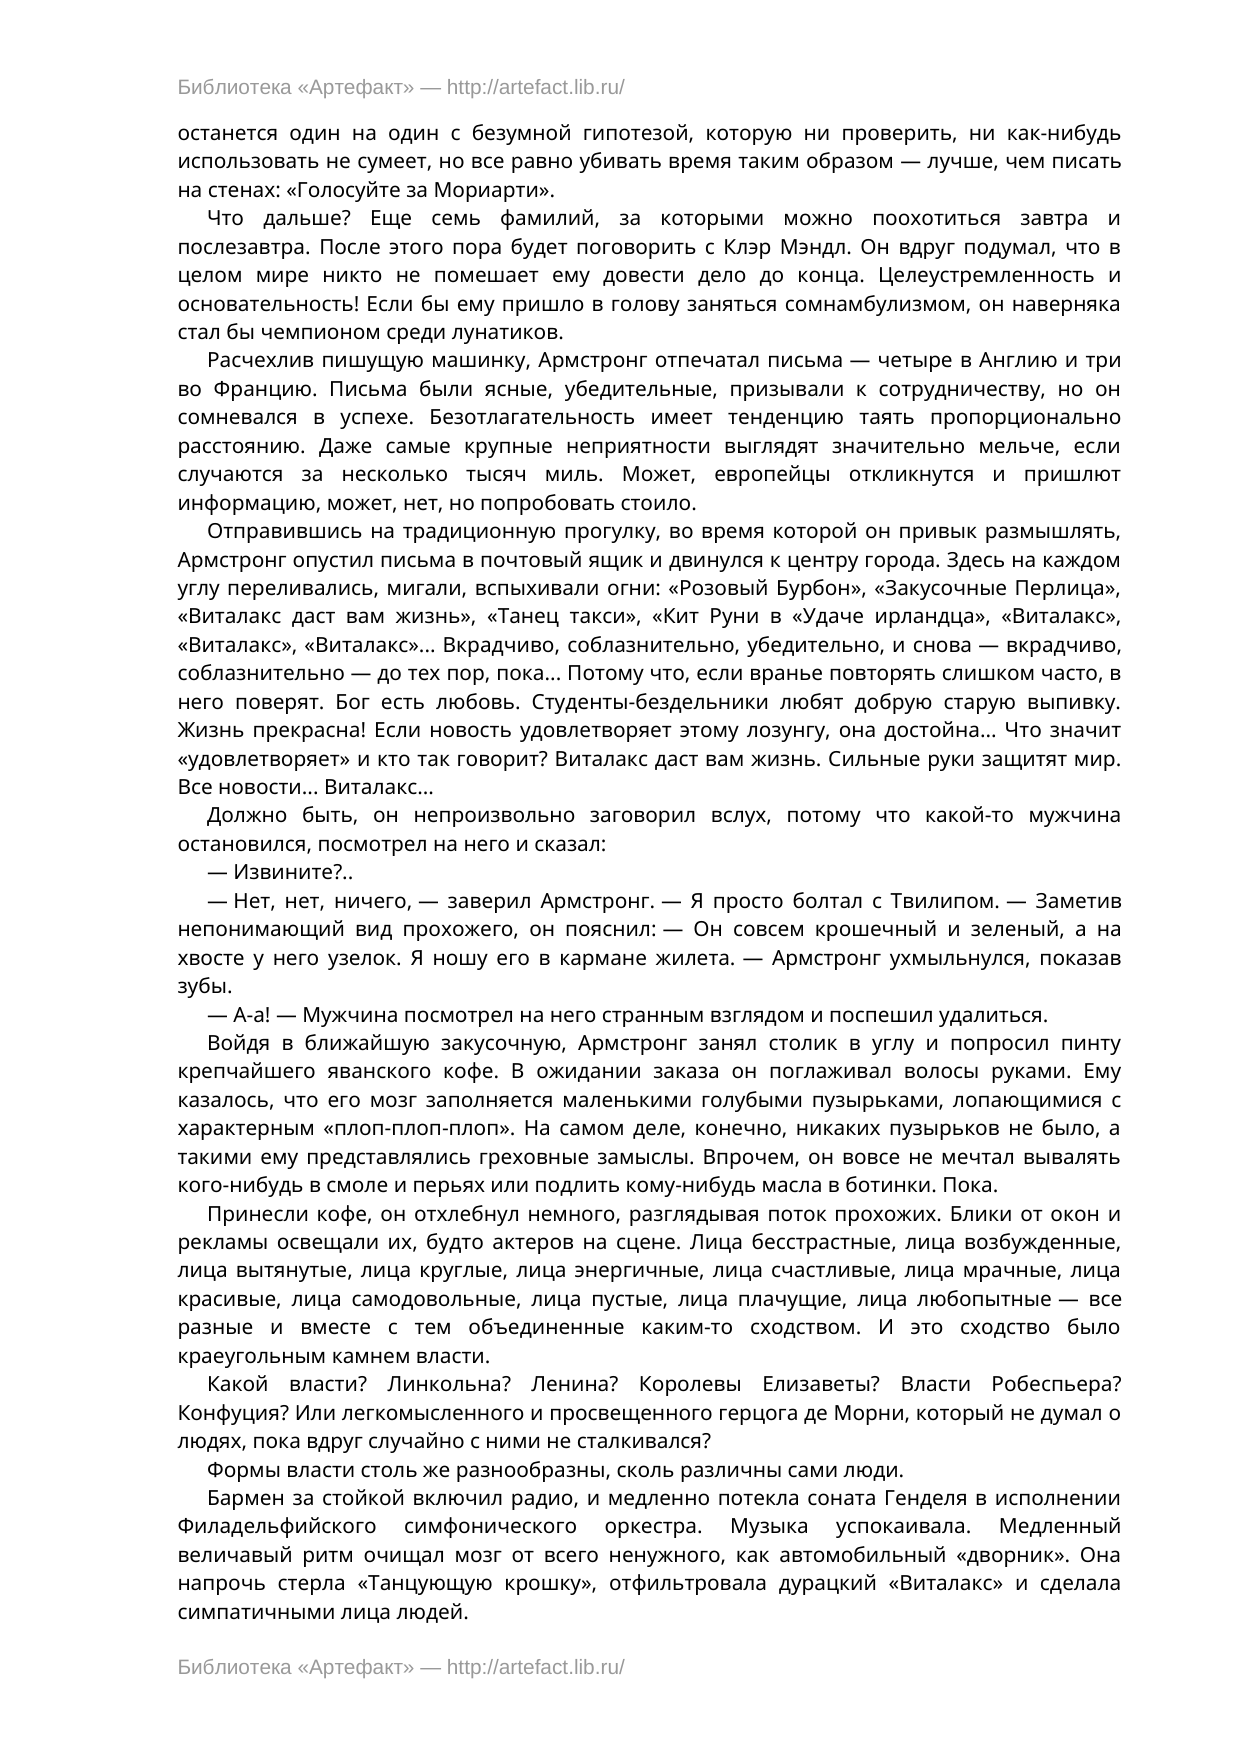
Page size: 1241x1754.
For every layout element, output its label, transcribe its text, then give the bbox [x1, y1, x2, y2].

text Отправившись на традиционную прогулку, во время которой он привык размышлять, Армстронг опустил письма в почтовый ящик и двинулся к центру города. Здесь на каждом углу переливались, мигали, вспыхивали огни: «Розовый Бурбон», «Закусочные Перлица», «Виталакс даст вам жизнь», «Танец такси», «Кит Руни в «Удаче ирландца», «Виталакс», «Виталакс», «Виталакс»... Вкрадчиво, соблазнительно, убедительно, и снова — вкрадчиво, соблазнительно — до тех пор, пока... Потому что, если вранье повторять слишком часто, в него поверят. Бог есть любовь. Студенты-бездельники любят добрую старую выпивку. Жизнь прекрасна! Если новость удовлетворяет этому лозунгу, она достойна... Что значит «удовлетворяет» и кто так говорит? Виталакс даст вам жизнь. Сильные руки защитят мир. Все новости... Виталакс... [177, 516, 1122, 801]
text Расчехлив пишущую машинку, Армстронг отпечатал письма — четыре в Англию и три во Францию. Письма были ясные, убедительные, призывали к сотрудничеству, но он сомневался в успехе. Безотлагательность имеет тенденцию таять пропорционально расстоянию. Даже самые крупные неприятности выглядят значительно мельче, если случаются за несколько тысяч миль. Может, европейцы откликнутся и пришлют информацию, может, нет, но попробовать стоило. [177, 346, 1122, 516]
text Что дальше? Еще семь фамилий, за которыми можно поохотиться завтра и послезавтра. После этого пора будет поговорить с Клэр Мэндл. Он вдруг подумал, что в целом мире никто не помешает ему довести дело до конца. Целеустремленность и основательность! Если бы ему пришло в голову заняться сомнамбулизмом, он наверняка стал бы чемпионом среди лунатиков. [177, 203, 1122, 346]
text Формы власти столь же разнообразны, сколь различны сами люди. [177, 1455, 1122, 1483]
text Бармен за стойкой включил радио, и медленно потекла соната Генделя в исполнении Филадельфийского симфонического оркестра. Музыка успокаивала. Медленный величавый ритм очищал мозг от всего ненужного, как автомобильный «дворник». Она напрочь стерла «Танцующую крошку», отфильтровала дурацкий «Виталакс» и сделала симпатичными лица людей. [177, 1483, 1122, 1625]
text Какой власти? Линкольна? Ленина? Королевы Елизаветы? Власти Робеспьера? Конфуция? Или легкомысленного и просвещенного герцога де Морни, который не думал о людях, пока вдруг случайно с ними не сталкивался? [177, 1369, 1122, 1455]
text Войдя в ближайшую закусочную, Армстронг занял столик в углу и попросил пинту крепчайшего яванского кофе. В ожидании заказа он поглаживал волосы руками. Ему казалось, что его мозг заполняется маленькими голубыми пузырьками, лопающимися с характерным «плоп-плоп-плоп». На самом деле, конечно, никаких пузырьков не было, а такими ему представлялись греховные замыслы. Впрочем, он вовсе не мечтал вывалять кого-нибудь в смоле и перьях или подлить кому-нибудь масла в ботинки. Пока. [177, 1028, 1122, 1199]
text Должно быть, он непроизвольно заговорил вслух, потому что какой-то мужчина остановился, посмотрел на него и сказал: [177, 801, 1122, 857]
text — Извините?.. [177, 857, 1122, 886]
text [177, 118, 1122, 203]
text — А-а! — Мужчина посмотрел на него странным взглядом и поспешил удалиться. [177, 1000, 1122, 1028]
text — Нет, нет, ничего, — заверил Армстронг. — Я просто болтал с Твилипом. — Заметив непонимающий вид прохожего, он пояснил: — Он совсем крошечный и зеленый, а на хвосте у него узелок. Я ношу его в кармане жилета. — Армстронг ухмыльнулся, показав зубы. [177, 886, 1122, 1000]
text Принесли кофе, он отхлебнул немного, разглядывая поток прохожих. Блики от окон и рекламы освещали их, будто актеров на сцене. Лица бесстрастные, лица возбужденные, лица вытянутые, лица круглые, лица энергичные, лица счастливые, лица мрачные, лица красивые, лица самодовольные, лица пустые, лица плачущие, лица любопытные — все разные и вместе с тем объединенные каким-то сходством. И это сходство было краеугольным камнем власти. [177, 1199, 1122, 1369]
